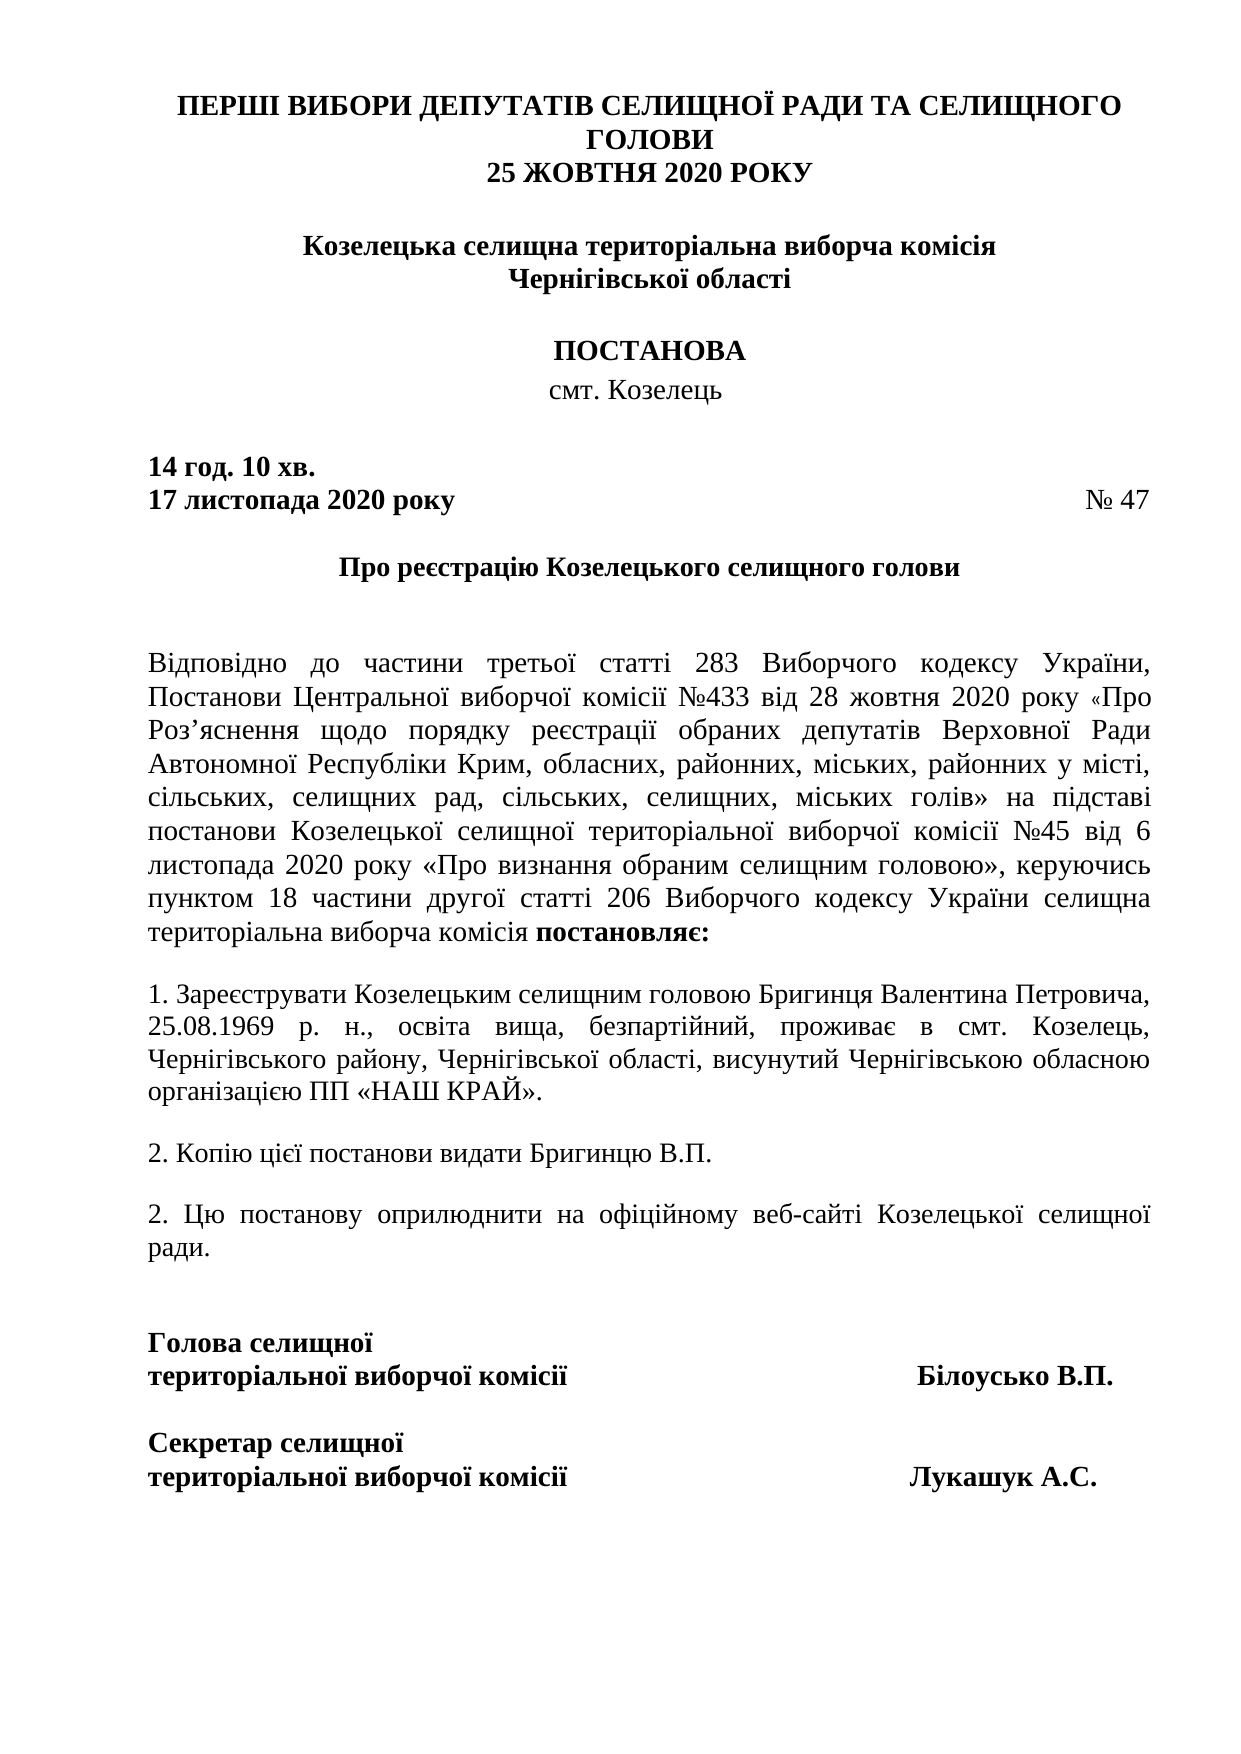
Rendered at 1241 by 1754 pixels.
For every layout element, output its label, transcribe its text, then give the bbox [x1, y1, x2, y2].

text 14 год. 10 хв. [148, 449, 1152, 482]
text 2. Цю постанову оприлюднити на офіційному веб-сайті Козелецької селищної ради. [148, 1197, 1152, 1262]
text Відповідно до частини третьої статті 283 Виборчого кодексу України, Постанови Центральної виборчої комісії №433 від 28 жовтня 2020 року «Про Роз’яснення щодо порядку реєстрації обраних депутатів Верховної Ради Автономної Республіки Крим, обласних, районних, міських, районних у місті, сільських, селищних рад, сільських, селищних, міських голів» на підставі постанови Козелецької селищної територіальної виборчої комісії №45 від 6 листопада 2020 року «Про визнання обраним селищним головою», керуючись пунктом 18 частини другої статті 206 Виборчого кодексу України селищна територіальна виборча комісія постановляє: [148, 645, 1152, 948]
text Голова селищної [148, 1325, 1152, 1358]
text Козелецька селищна територіальна виборча комісія [148, 228, 1152, 261]
text ПЕРШІ ВИБОРИ ДЕПУТАТІВ СЕЛИЩНОЇ РАДИ ТА СЕЛИЩНОГО ГОЛОВИ [148, 88, 1152, 156]
text 17 листопада 2020 року № 47 [148, 482, 1152, 516]
text територіальної виборчої комісії Лукашук А.С. [148, 1459, 1152, 1492]
text ПОСТАНОВА [148, 333, 1152, 367]
text 1. Зареєструвати Козелецьким селищним головою Бригинця Валентина Петровича, 25.08.1969 р. н., освіта вища, безпартійний, проживає в смт. Козелець, Чернігівського району, Чернігівської області, висунутий Чернігівською обласною організацією ПП «НАШ КРАЙ». [148, 977, 1152, 1106]
text Чернігівської області [148, 261, 1152, 295]
text 2. Копію цієї постанови видати Бригинцю В.П. [148, 1136, 1152, 1168]
text Про реєстрацію Козелецького селищного голови [148, 550, 1152, 583]
text смт. Козелець [148, 372, 1152, 405]
text територіальної виборчої комісії Білоусько В.П. [148, 1358, 1152, 1392]
text Секретар селищної [148, 1425, 1152, 1459]
text 25 ЖОВТНЯ 2020 РОКУ [148, 156, 1152, 189]
